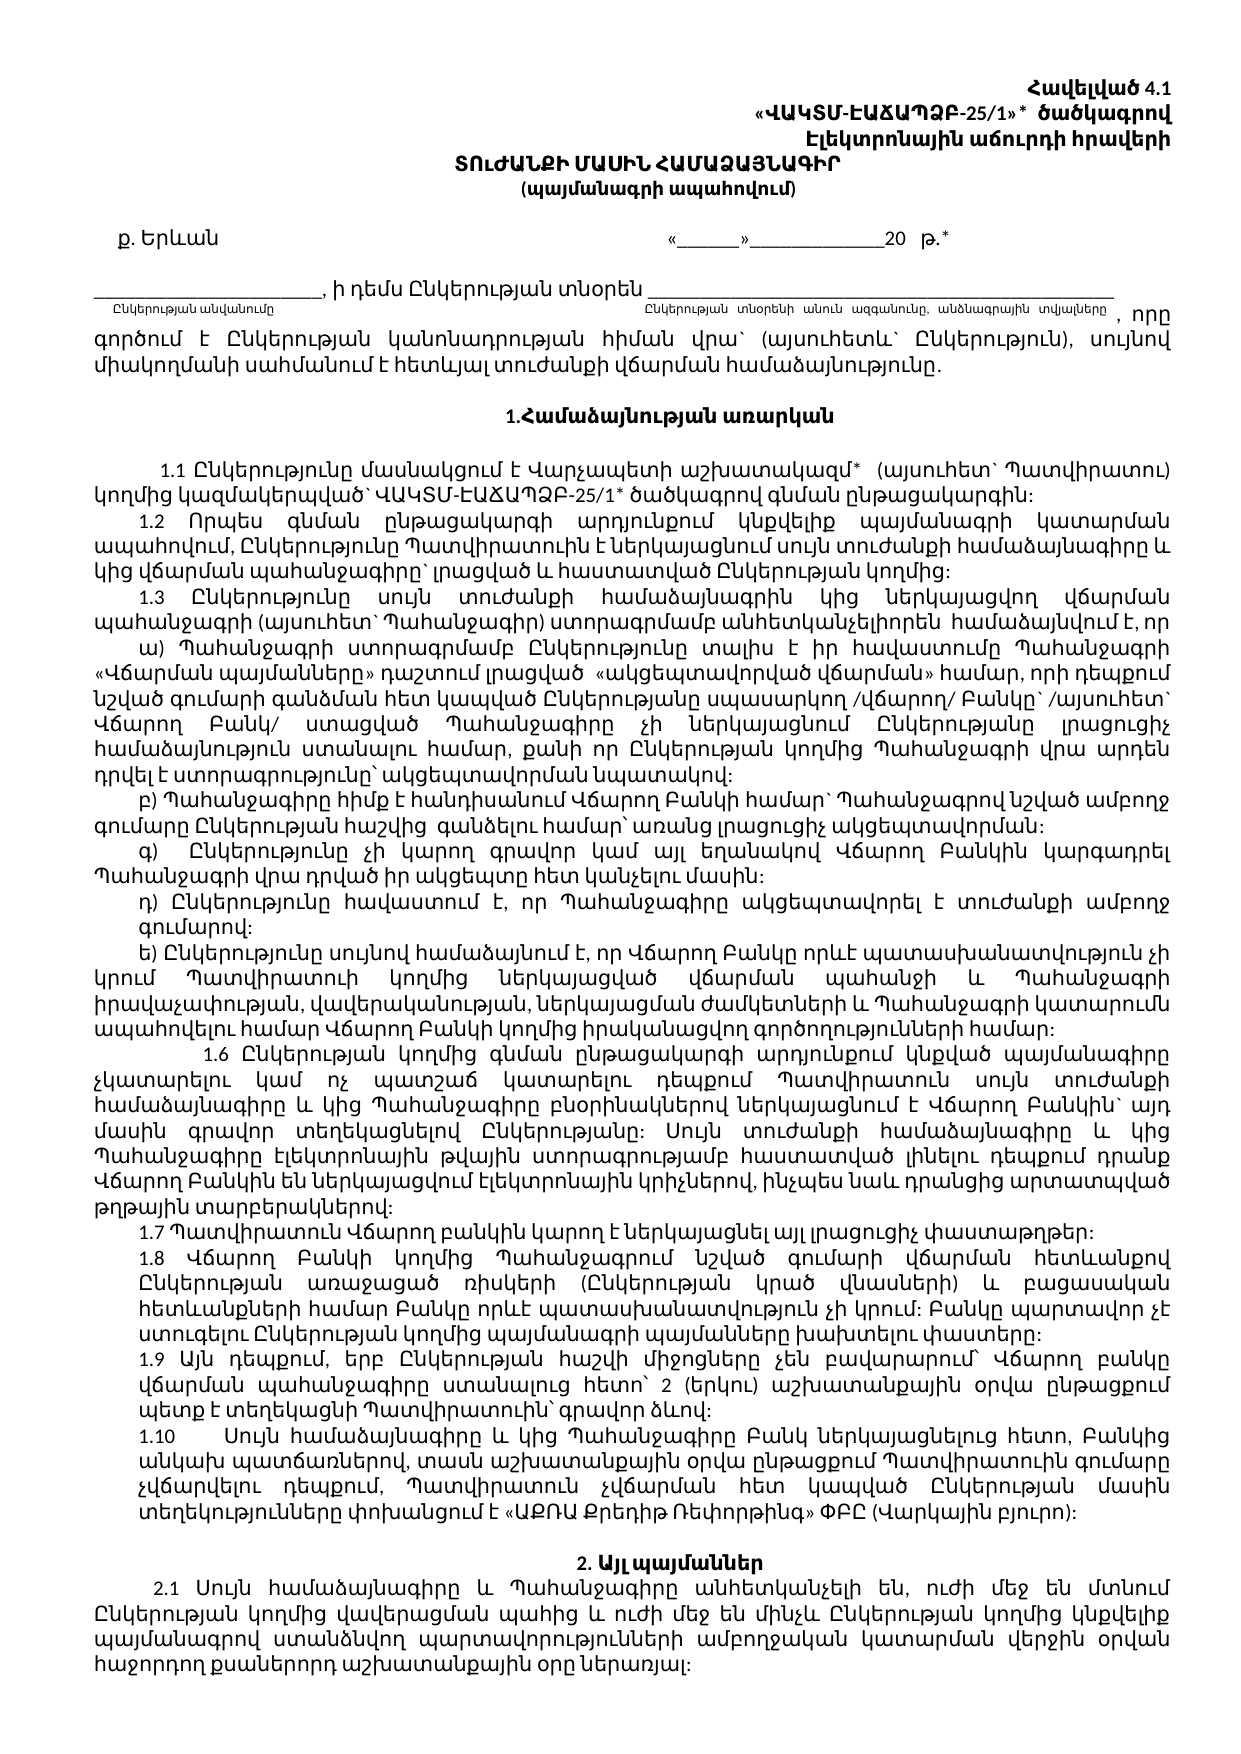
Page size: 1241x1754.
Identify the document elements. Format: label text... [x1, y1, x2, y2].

text 2.1 Սույն համաձայնագիրը և Պահանջագիրը անհետկանչելի են, ուժի մեջ են մտնում Ընկերության կողմից վավերացման պահից և ուժի մեջ են մինչև Ընկերության կողմից կնքվելիք պայմանագրով ստանձնվող պարտավորությունների ամբողջական կատարման վերջին օրվան հաջորդող քսաներորդ աշխատանքային օրը ներառյալ: [94, 1575, 1171, 1677]
text 1.2 Որպես գնման ընթացակարգի արդյունքում կնքվելիք պայմանագրի կատարման ապահովում, Ընկերությունը Պատվիրատուին է ներկայացնում սույն տուժանքի համաձայնագիրը և կից վճարման պահանջագիրը` լրացված և հաստատված Ընկերության կողմից: [94, 508, 1171, 584]
text 1.9 Այն դեպքում, երբ Ընկերության հաշվի միջոցները չեն բավարարում՝ Վճարող բանկը վճարման պահանջագիրը ստանալուց հետո՝ 2 (երկու) աշխատանքային օրվա ընթացքում պետք է տեղեկացնի Պատվիրատուին՝ գրավոր ձևով: [138, 1347, 1171, 1423]
text 1.7 Պատվիրատուն Վճարող բանկին կարող է ներկայացնել այլ լրացուցիչ փաստաթղթեր: [138, 1219, 1171, 1245]
text 1.3 Ընկերությունը սույն տուժանքի համաձայնագրին կից ներկայացվող վճարման պահանջագրի (այսուհետ` Պահանջագիր) ստորագրմամբ անհետկանչելիորեն համաձայնվում է, որ [94, 584, 1171, 635]
text բ) Պահանջագիրը հիմք է հանդիսանում Վճարող Բանկի համար` Պահանջագրով նշված ամբողջ գումարը Ընկերության հաշվից գանձելու համար՝ առանց լրացուցիչ ակցեպտավորման: [94, 787, 1171, 838]
text 1.10 Սույն համաձայնագիրը և կից Պահանջագիրը Բանկ ներկայացնելուց հետո, Բանկից անկախ պատճառներով, տասն աշխատանքային օրվա ընթացքում Պատվիրատուին գումարը չվճարվելու դեպքում, Պատվիրատուն չվճարման հետ կապված Ընկերության մասին տեղեկությունները փոխանցում է «ԱՔՌԱ Քրեդիթ Ռեփորթինգ» ՓԲԸ (Վարկային բյուրո): [138, 1423, 1171, 1524]
text ______________________, ի դեմս Ընկերության տնօրեն _____________________________________________ [94, 276, 1171, 301]
text (պայմանագրի ապահովում) [94, 177, 1171, 199]
text ՏՈւԺԱՆՔԻ ՄԱՍԻՆ ՀԱՄԱՁԱՅՆԱԳԻՐ [94, 151, 1171, 177]
text Հավելված 4.1 [94, 75, 1171, 100]
text 1.6 Ընկերության կողմից գնման ընթացակարգի արդյունքում կնքված պայմանագիրը չկատարելու կամ ոչ պատշաճ կատարելու դեպքում Պատվիրատուն սույն տուժանքի համաձայնագիրը և կից Պահանջագիրը բնօրինակներով ներկայացնում է Վճարող Բանկին` այդ մասին գրավոր տեղեկացնելով Ընկերությանը: Սույն տուժանքի համաձայնագիրը և կից Պահանջագիրը էլեկտրոնային թվային ստորագրությամբ հաստատված լինելու դեպքում դրանք Վճարող Բանկին են ներկայացվում էլեկտրոնային կրիչներով, ինչպես նաև դրանցից արտատպված թղթային տարբերակներով: [94, 1042, 1171, 1219]
text 1.1 Ընկերությունը մասնակցում է Վարչապետի աշխատակազմ* (այսուհետ` Պատվիրատու) կողմից կազմակերպված` ՎԱԿՏՄ-ԷԱՃԱՊՁԲ-25/1* ծածկագրով գնման ընթացակարգին: [94, 457, 1171, 508]
text ք. Երևան «______»_____________20 թ.* [94, 225, 1171, 250]
text «ՎԱԿՏՄ-ԷԱՃԱՊՁԲ-25/1»* ծածկագրով [94, 100, 1171, 126]
text գ) Ընկերությունը չի կարող գրավոր կամ այլ եղանակով Վճարող Բանկին կարգադրել Պահանջագրի վրա դրված իր ակցեպտը հետ կանչելու մասին: [94, 838, 1171, 889]
text 2. Այլ պայմաններ [169, 1550, 1171, 1575]
text 1.Համաձայնության առարկան [169, 403, 1171, 428]
text դ) Ընկերությունը հավաստում է, որ Պահանջագիրը ակցեպտավորել է տուժանքի ամբողջ գումարով: [138, 889, 1171, 940]
text Ընկերության անվանումը Ընկերության տնօրենի անուն ազգանունը, անձնագրային տվյալները , որը գործում է Ընկերության կանոնադրության հիման վրա` (այսուհետև` Ընկերություն), սույնով միակողմանի սահմանում է հետևյալ տուժանքի վճարման համաձայնությունը. [94, 301, 1171, 377]
text Էլեկտրոնային աճուրդի հրավերի [94, 126, 1171, 151]
text ա) Պահանջագրի ստորագրմամբ Ընկերությունը տալիս է իր հավաստումը Պահանջագրի «Վճարման պայմանները» դաշտում լրացված «ակցեպտավորված վճարման» համար, որի դեպքում նշված գումարի գանձման հետ կապված Ընկերությանը սպասարկող /վճարող/ Բանկը` /այսուհետ` Վճարող Բանկ/ ստացված Պահանջագիրը չի ներկայացնում Ընկերությանը լրացուցիչ համաձայնություն ստանալու համար, քանի որ Ընկերության կողմից Պահանջագրի վրա արդեն դրվել է ստորագրությունը՝ ակցեպտավորման նպատակով: [94, 635, 1171, 787]
text 1.8 Վճարող Բանկի կողմից Պահանջագրում նշված գումարի վճարման հետևանքով Ընկերության առաջացած ռիսկերի (Ընկերության կրած վնասների) և բացասական հետևանքների համար Բանկը որևէ պատասխանատվություն չի կրում: Բանկը պարտավոր չէ ստուգելու Ընկերության կողմից պայմանագրի պայմանները խախտելու փաստերը: [138, 1245, 1171, 1347]
text ե) Ընկերությունը սույնով համաձայնում է, որ Վճարող Բանկը որևէ պատասխանատվություն չի կրում Պատվիրատուի կողմից ներկայացված վճարման պահանջի և Պահանջագրի իրավաչափության, վավերականության, ներկայացման ժամկետների և Պահանջագրի կատարումն ապահովելու համար Վճարող Բանկի կողմից իրականացվող գործողությունների համար: [94, 940, 1171, 1042]
